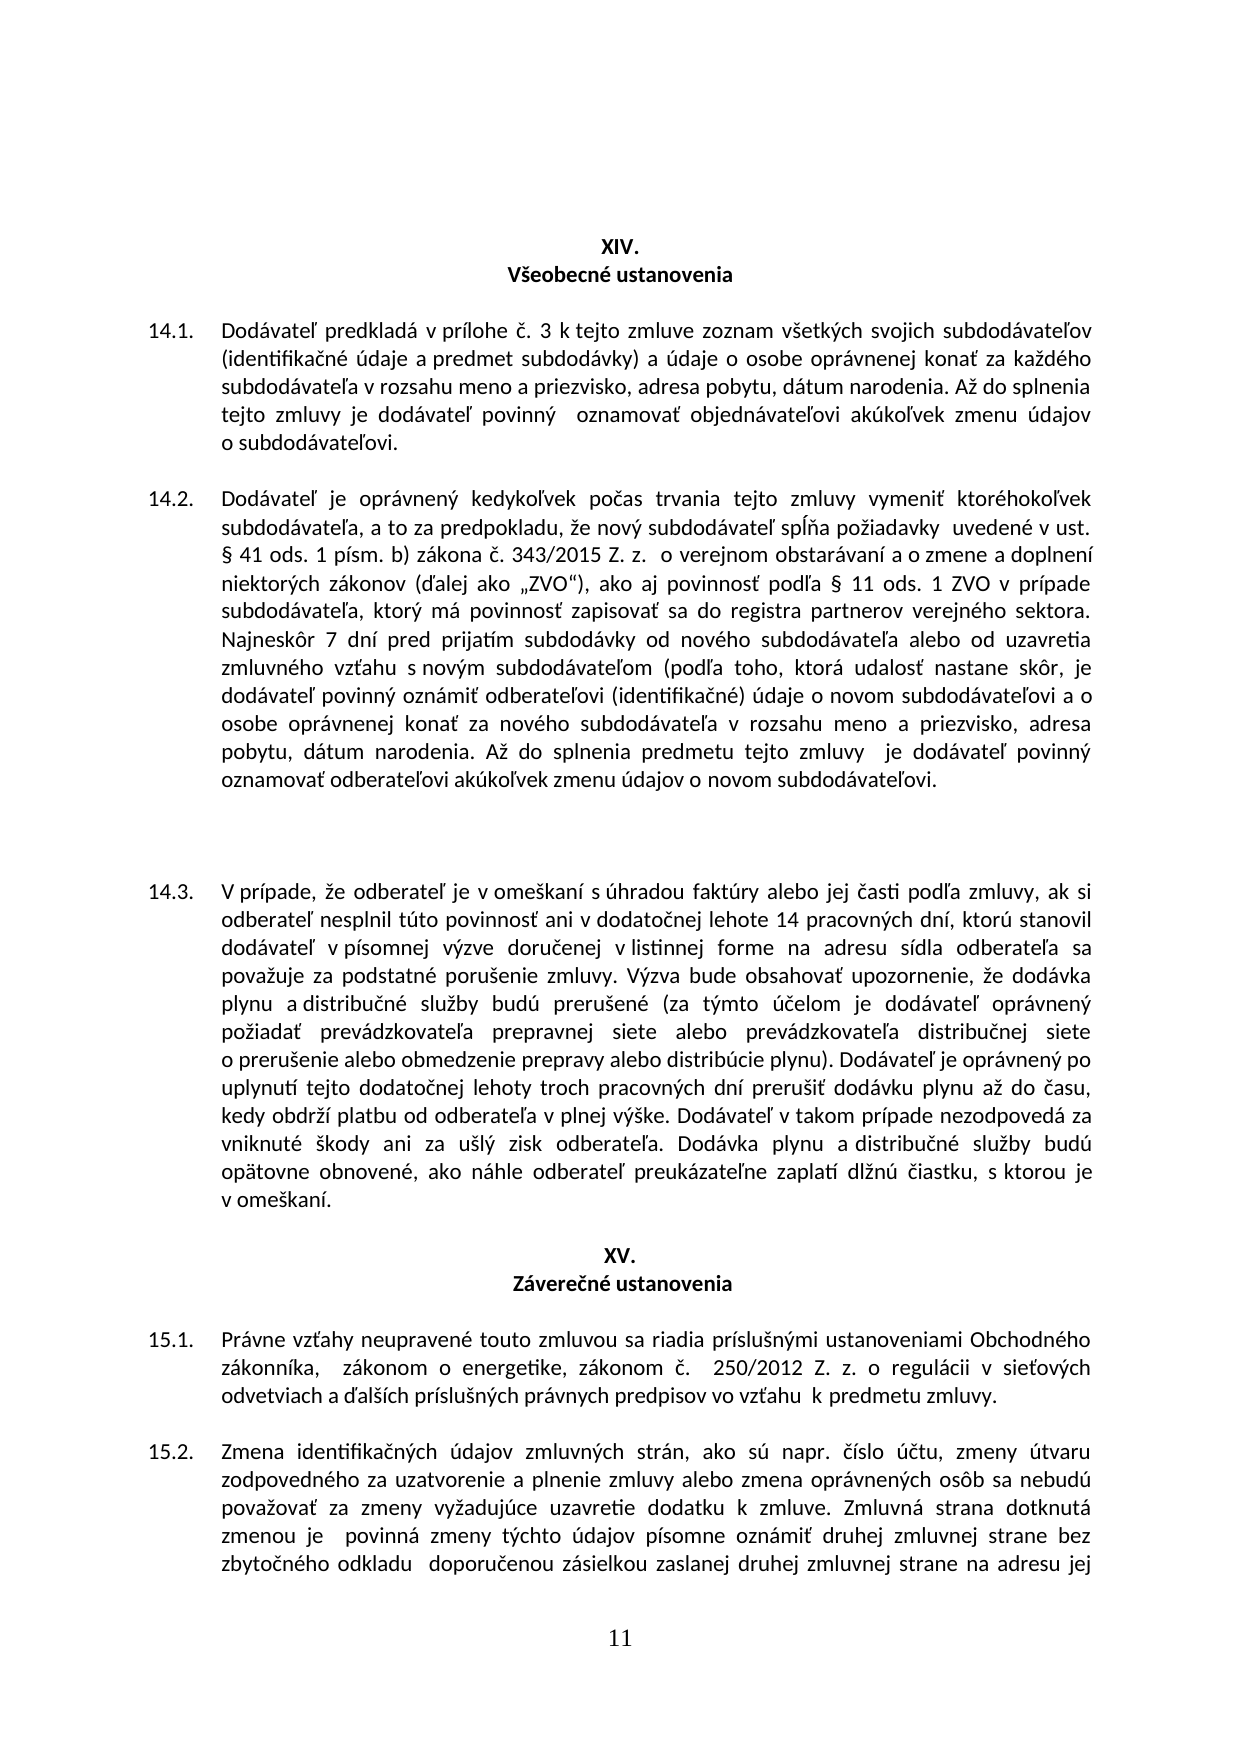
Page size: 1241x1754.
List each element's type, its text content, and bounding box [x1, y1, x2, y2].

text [148, 1437, 1093, 1577]
text XV. [148, 1241, 1093, 1269]
text Všeobecné ustanovenia [148, 260, 1093, 288]
text 14.2. Dodávateľ je oprávnený kedykoľvek počas trvania tejto zmluvy vymeniť ktoréhokoľvek subdodávateľa, a to za predpokladu, že nový subdodávateľ spĺňa požiadavky uvedené v ust. § 41 ods. 1 písm. b) zákona č. 343/2015 Z. z. o verejnom obstarávaní a o zmene a doplnení niektorých zákonov (ďalej ako „ZVO“), ako aj povinnosť podľa § 11 ods. 1 ZVO v prípade subdodávateľa, ktorý má povinnosť zapisovať sa do registra partnerov verejného sektora. Najneskôr 7 dní pred prijatím subdodávky od nového subdodávateľa alebo od uzavretia zmluvného vzťahu s novým subdodávateľom (podľa toho, ktorá udalosť nastane skôr, je dodávateľ povinný oznámiť odberateľovi (identifikačné) údaje o novom subdodávateľovi a o osobe oprávnenej konať za nového subdodávateľa v rozsahu meno a priezvisko, adresa pobytu, dátum narodenia. Až do splnenia predmetu tejto zmluvy je dodávateľ povinný oznamovať odberateľovi akúkoľvek zmenu údajov o novom subdodávateľovi. [148, 484, 1093, 793]
text 14.1. Dodávateľ predkladá v prílohe č. 3 k tejto zmluve zoznam všetkých svojich subdodávateľov (identifikačné údaje a predmet subdodávky) a údaje o osobe oprávnenej konať za každého subdodávateľa v rozsahu meno a priezvisko, adresa pobytu, dátum narodenia. Až do splnenia tejto zmluvy je dodávateľ povinný oznamovať objednávateľovi akúkoľvek zmenu údajov o subdodávateľovi. [148, 316, 1093, 457]
text Záverečné ustanovenia [148, 1269, 1093, 1297]
text 14.3. V prípade, že odberateľ je v omeškaní s úhradou faktúry alebo jej časti podľa zmluvy, ak si odberateľ nesplnil túto povinnosť ani v dodatočnej lehote 14 pracovných dní, ktorú stanovil dodávateľ v písomnej výzve doručenej v listinnej forme na adresu sídla odberateľa sa považuje za podstatné porušenie zmluvy. Výzva bude obsahovať upozornenie, že dodávka plynu a distribučné služby budú prerušené (za týmto účelom je dodávateľ oprávnený požiadať prevádzkovateľa prepravnej siete alebo prevádzkovateľa distribučnej siete o prerušenie alebo obmedzenie prepravy alebo distribúcie plynu). Dodávateľ je oprávnený po uplynutí tejto dodatočnej lehoty troch pracovných dní prerušiť dodávku plynu až do času, kedy obdrží platbu od odberateľa v plnej výške. Dodávateľ v takom prípade nezodpovedá za vniknuté škody ani za ušlý zisk odberateľa. Dodávka plynu a distribučné služby budú opätovne obnovené, ako náhle odberateľ preukázateľne zaplatí dlžnú čiastku, s ktorou je v omeškaní. [148, 877, 1093, 1213]
text 15.1. Právne vzťahy neupravené touto zmluvou sa riadia príslušnými ustanoveniami Obchodného zákonníka, zákonom o energetike, zákonom č. 250/2012 Z. z. o regulácii v sieťových odvetviach a ďalších príslušných právnych predpisov vo vzťahu k predmetu zmluvy. [148, 1325, 1093, 1409]
text XIV. [148, 232, 1093, 260]
